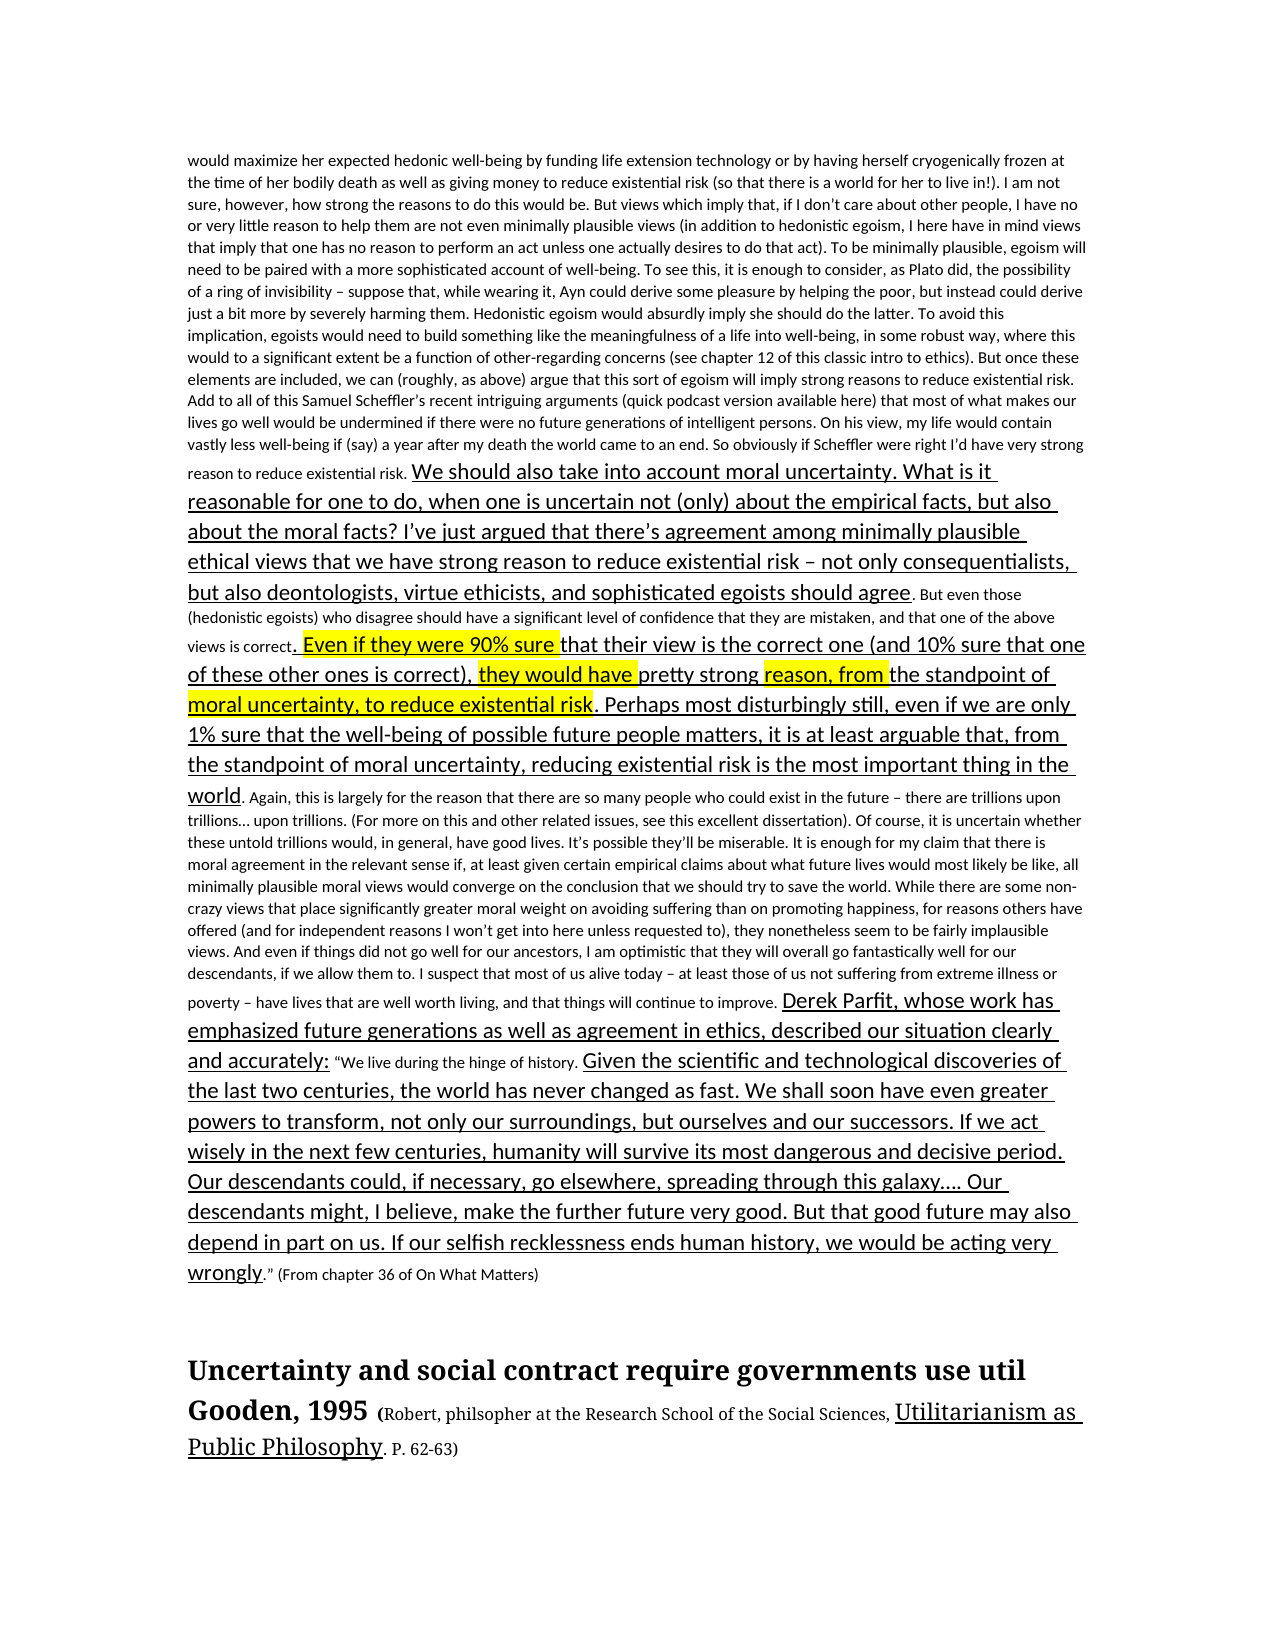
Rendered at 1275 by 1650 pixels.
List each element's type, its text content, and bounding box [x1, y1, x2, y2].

text Gooden, 1995 (Robert, philsopher at the Research School of the Social Sciences, Utilitarianism as Public Philosophy. P. 62-63) [187, 1391, 1087, 1462]
subtitle Uncertainty and social contract require governments use util [187, 1352, 1087, 1388]
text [187, 150, 1087, 1286]
